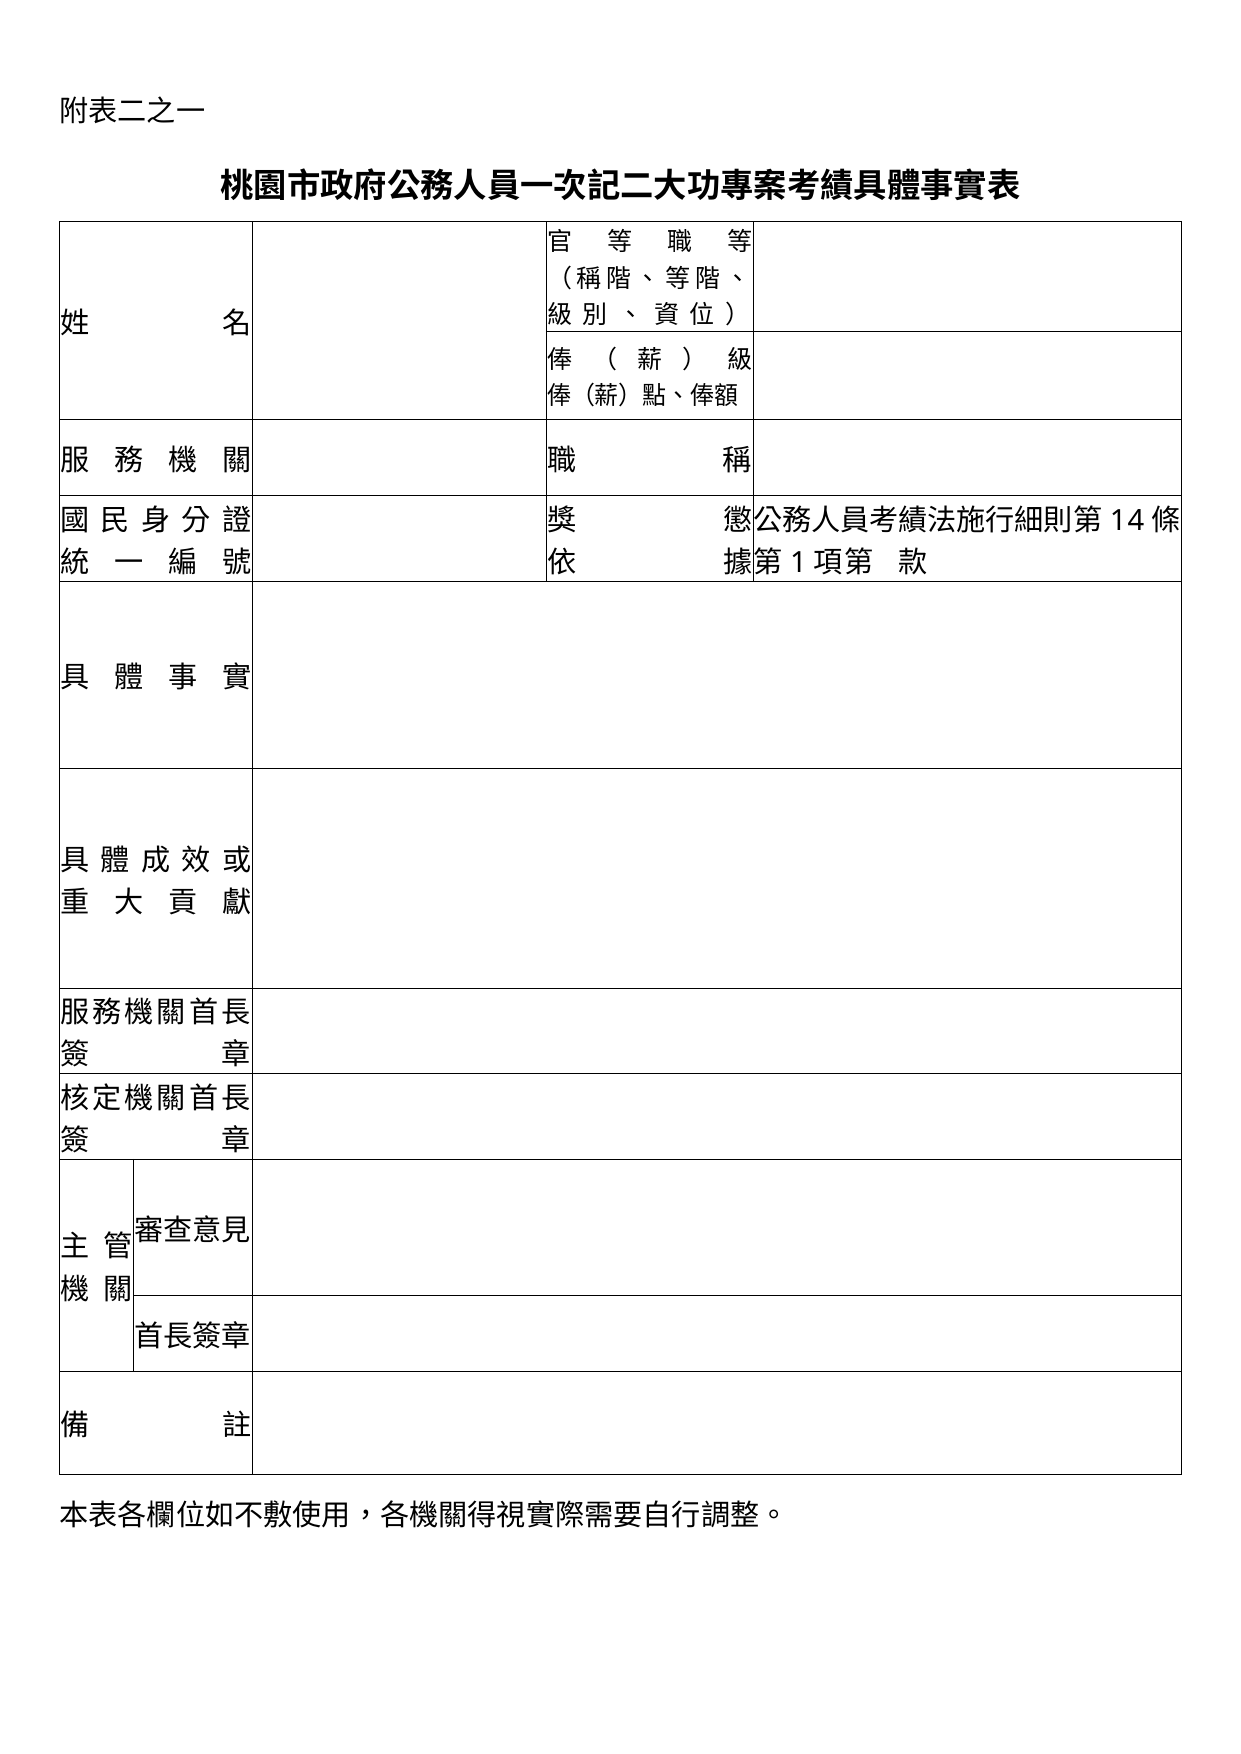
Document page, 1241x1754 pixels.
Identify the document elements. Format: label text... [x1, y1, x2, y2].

table_cell [754, 420, 1181, 495]
text 桃園市政府公務人員一次記二大功專案考績具體事實表 [59, 146, 1181, 221]
table_cell [253, 1160, 1181, 1295]
table_header [253, 222, 546, 419]
table_cell [253, 769, 1181, 987]
table_cell [253, 1296, 1181, 1371]
table_cell 審查意見 [134, 1160, 252, 1295]
table_header [754, 222, 1181, 331]
table_cell [253, 496, 546, 581]
table_cell 具體成效或 重大貢獻 [60, 769, 252, 987]
table_header 姓名 [60, 222, 252, 419]
table_cell 服務機關 [60, 420, 252, 495]
table_cell 俸（薪）級 俸（薪）點、俸額 [547, 332, 753, 419]
table_cell 具體事實 [60, 582, 252, 768]
table_cell [253, 1074, 1181, 1159]
table_cell 主管 機關 [60, 1160, 133, 1371]
table_cell [253, 1372, 1181, 1474]
text 本表各欄位如不敷使用，各機關得視實際需要自行調整。 [59, 1475, 1181, 1550]
table_cell 職 稱 [547, 420, 753, 495]
table_header 官等職等 （稱階、等階、 級別、資位） [547, 222, 753, 331]
table_cell 國民身分證 統一編號 [60, 496, 252, 581]
table_cell 公務人員考績法施行細則第14條第1項第 款 [754, 496, 1181, 581]
table_cell [253, 989, 1181, 1073]
table_cell [754, 332, 1181, 419]
table_cell 備註 [60, 1372, 252, 1474]
table_cell [253, 582, 1181, 768]
table_cell 獎懲 依據 [547, 496, 753, 581]
table_cell 服務機關首長 簽章 [60, 989, 252, 1073]
text 附表二之一 [59, 71, 1181, 146]
table_cell 核定機關首長 簽章 [60, 1074, 252, 1159]
table_cell [253, 420, 546, 495]
table_cell 首長簽章 [134, 1296, 252, 1371]
